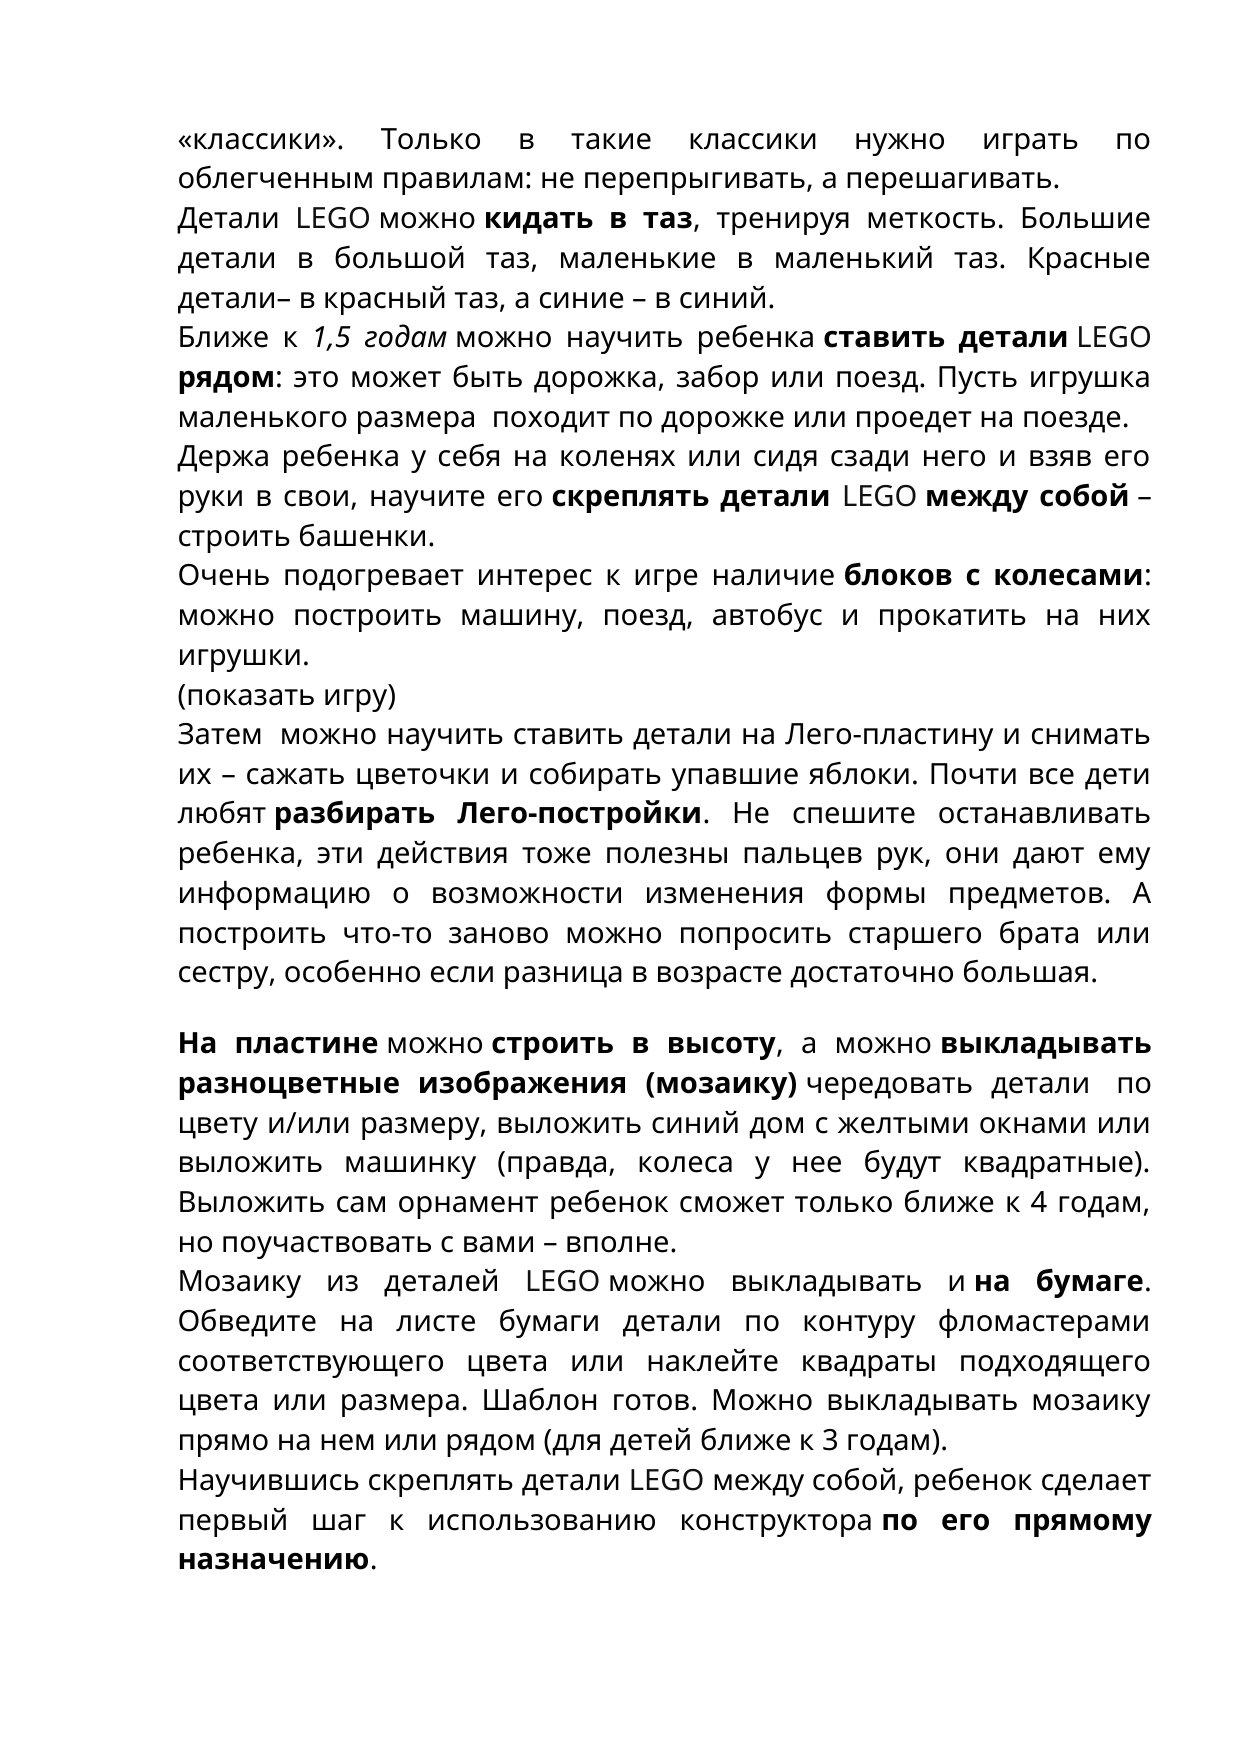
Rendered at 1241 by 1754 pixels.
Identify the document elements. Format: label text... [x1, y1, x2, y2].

text На пластине можно строить в высоту, а можно выкладывать разноцветные изображения (мозаику) чередовать детали по цвету и/или размеру, выложить синий дом с желтыми окнами или выложить машинку (правда, колеса у нее будут квадратные). Выложить сам орнамент ребенок сможет только ближе к 4 годам, но поучаствовать с вами – вполне. [177, 1022, 1152, 1261]
text Затем можно научить ставить детали на Лего-пластину и снимать их – сажать цветочки и собирать упавшие яблоки. Почти все дети любят разбирать Лего-постройки. Не спешите останавливать ребенка, эти действия тоже полезны пальцев рук, они дают ему информацию о возможности изменения формы предметов. А построить что-то заново можно попросить старшего брата или сестру, особенно если разница в возрасте достаточно большая. [177, 713, 1152, 991]
text (показать игру) [177, 674, 1152, 713]
text Держа ребенка у себя на коленях или сидя сзади него и взяв его руки в свои, научите его скреплять детали LEGO между собой – строить башенки. [177, 436, 1152, 555]
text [177, 118, 1152, 197]
text Ближе к 1,5 годам можно научить ребенка ставить детали LEGO рядом: это может быть дорожка, забор или поезд. Пусть игрушка маленького размера походит по дорожке или проедет на поезде. [177, 317, 1152, 436]
text Детали LEGO можно кидать в таз, тренируя меткость. Большие детали в большой таз, маленькие в маленький таз. Красные детали– в красный таз, а синие – в синий. [177, 197, 1152, 317]
text Очень подогревает интерес к игре наличие блоков с колесами: можно построить машину, поезд, автобус и прокатить на них игрушки. [177, 555, 1152, 674]
text Научившись скреплять детали LEGO между собой, ребенок сделает первый шаг к использованию конструктора по его прямому назначению. [177, 1459, 1152, 1578]
text Мозаику из деталей LEGO можно выкладывать и на бумаге. Обведите на листе бумаги детали по контуру фломастерами соответствующего цвета или наклейте квадраты подходящего цвета или размера. Шаблон готов. Можно выкладывать мозаику прямо на нем или рядом (для детей ближе к 3 годам). [177, 1261, 1152, 1459]
